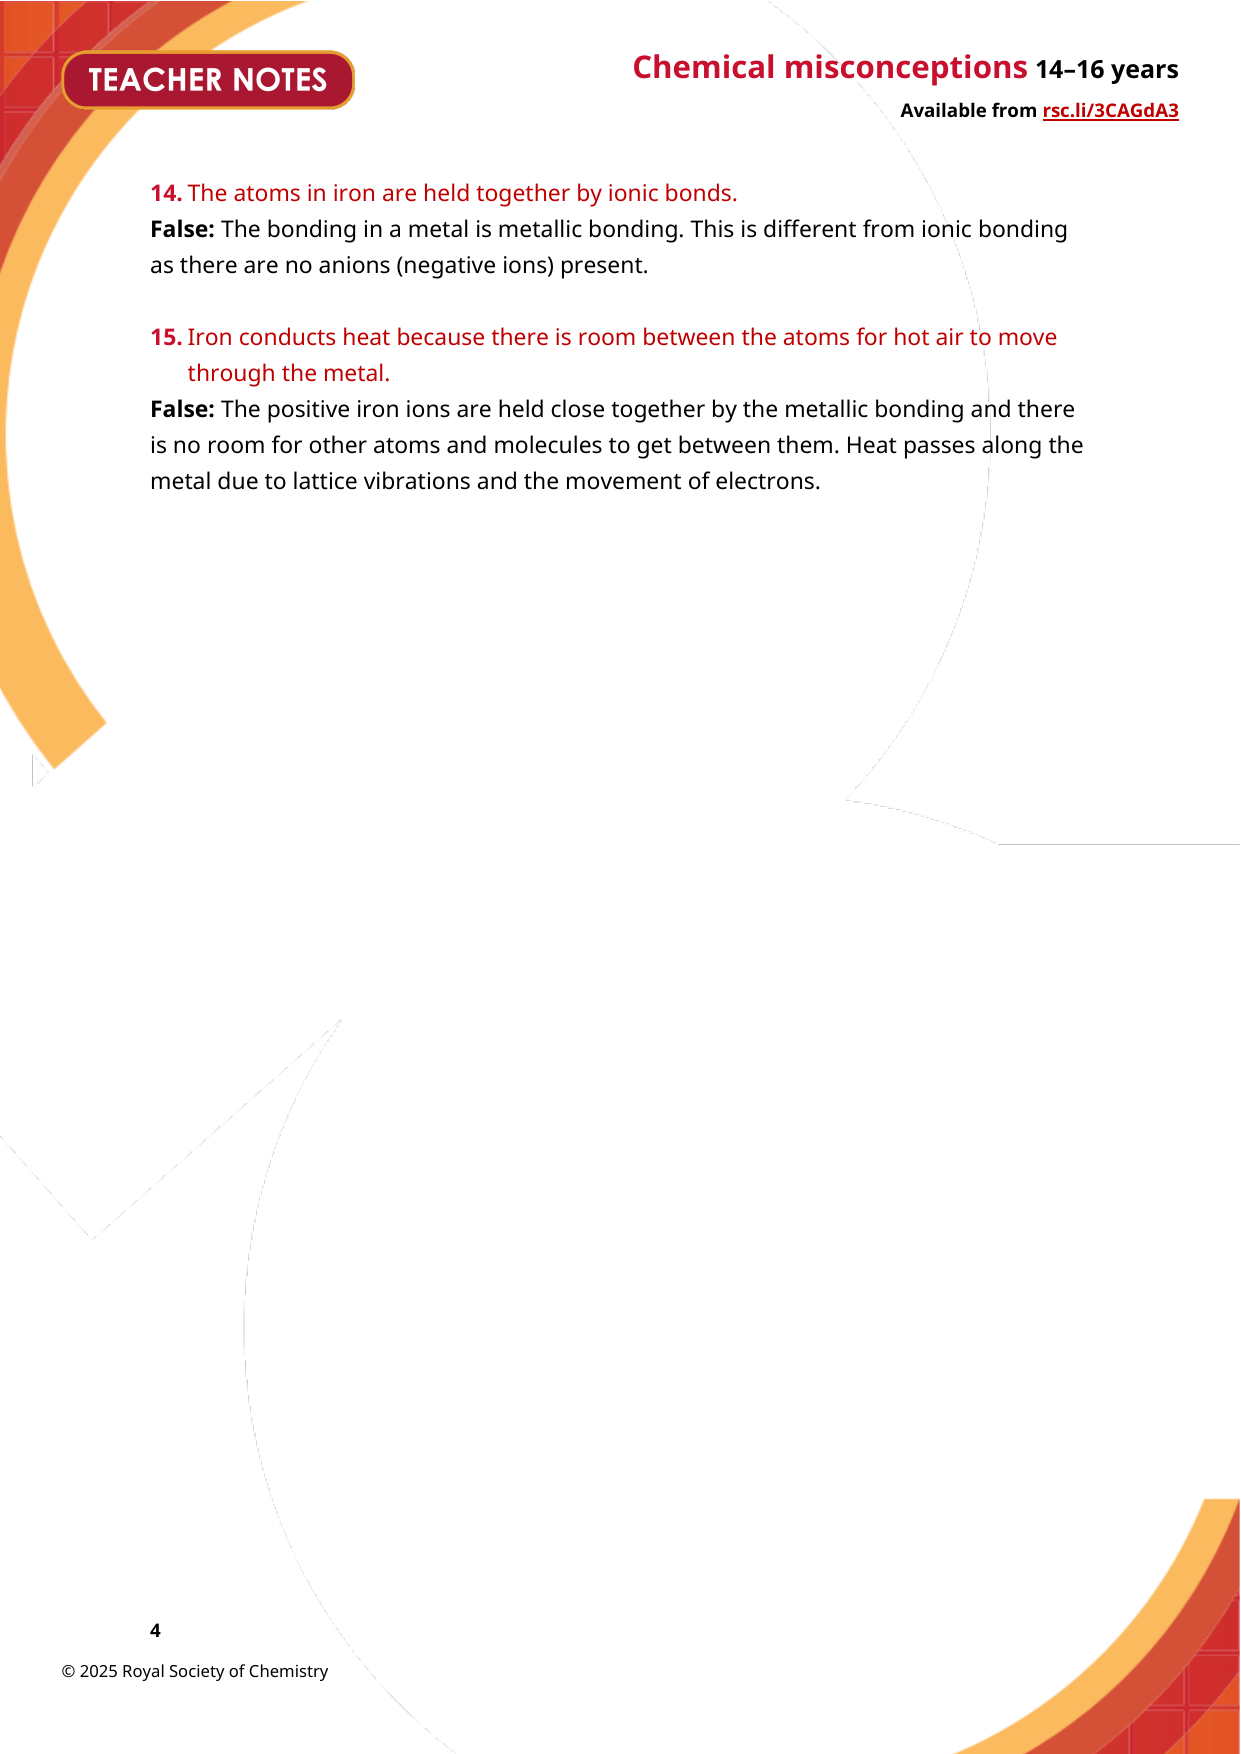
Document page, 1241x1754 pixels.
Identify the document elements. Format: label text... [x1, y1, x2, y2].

list The atoms in iron are held together by ionic bonds. [150, 177, 1090, 208]
list False: The positive iron ions are held close together by the metallic bonding and there is no room for other atoms and molecules to get between them. Heat passes along the metal due to lattice vibrations and the movement of electrons. [150, 393, 1095, 496]
list Iron conducts heat because there is room between the atoms for hot air to move through the metal. [150, 321, 1095, 388]
picture [61, 50, 355, 110]
list False: The bonding in a metal is metallic bonding. This is different from ionic bonding as there are no anions (negative ions) present. [150, 213, 1090, 280]
